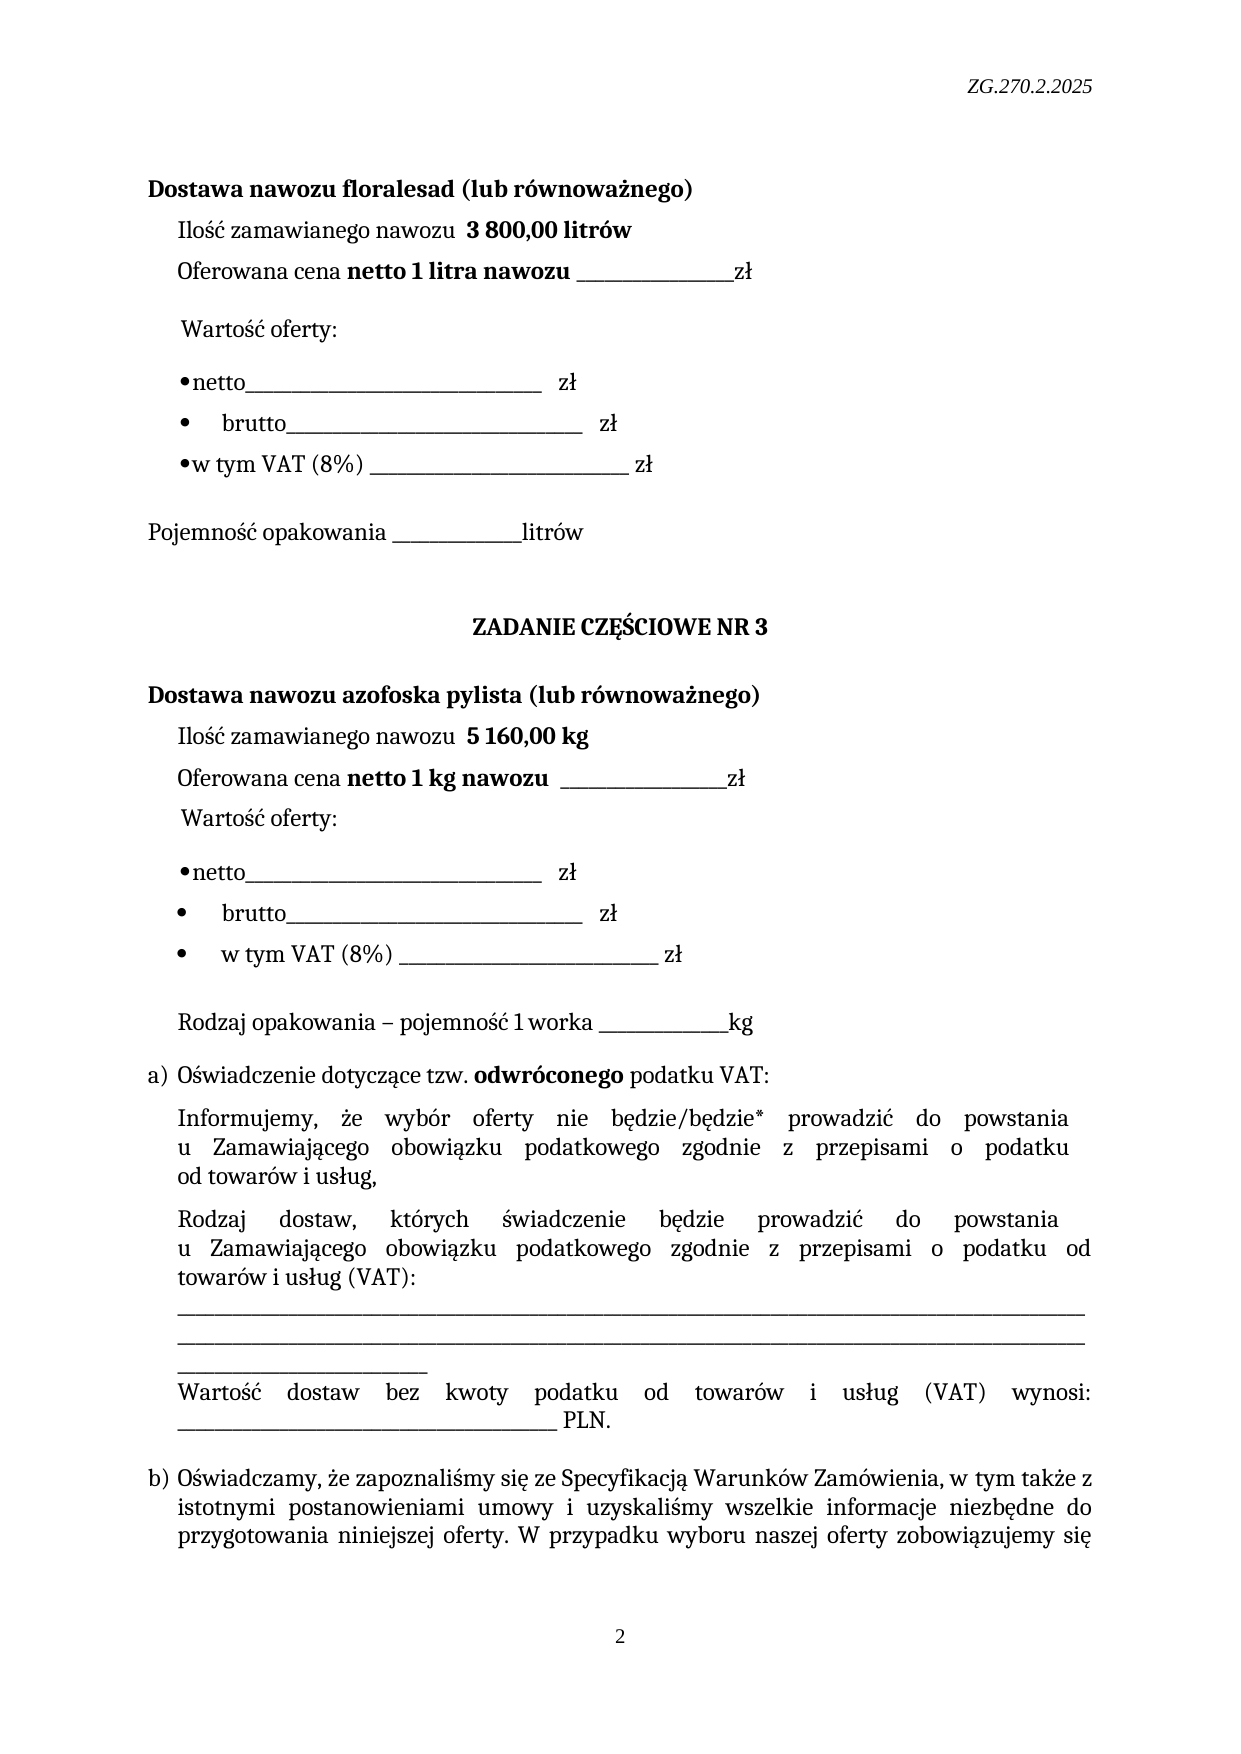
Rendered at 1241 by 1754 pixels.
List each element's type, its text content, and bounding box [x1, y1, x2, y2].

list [148, 1464, 1093, 1550]
text Dostawa nawozu floralesad (lub równoważnego) [148, 174, 1093, 203]
list Oświadczenie dotyczące tzw. odwróconego podatku VAT: [148, 1061, 1093, 1090]
text Oferowana cena netto 1 kg nawozu __________________zł [177, 763, 1093, 792]
list Rodzaj dostaw, których świadczenie będzie prowadzić do powstania u Zamawiającego obowiązku podatkowego zgodnie z przepisami o podatku od towarów i usług (VAT): _______________________________________________________________________________________________________________________________________________________________________________________________________________________________ [177, 1205, 1093, 1377]
list brutto________________________________ zł [181, 409, 1093, 438]
text ZADANIE CZĘŚCIOWE NR 3 [148, 613, 1093, 642]
text Ilość zamawianego nawozu 5 160,00 kg [177, 722, 1093, 751]
text Wartość oferty: [181, 314, 1093, 343]
list netto________________________________ zł [181, 857, 1093, 886]
list Wartość dostaw bez kwoty podatku od towarów i usług (VAT) wynosi: _________________________________________ PLN. [177, 1377, 1093, 1435]
list w tym VAT (8%) ____________________________ zł [181, 450, 1093, 479]
text Oferowana cena netto 1 litra nawozu _________________zł [177, 257, 1093, 286]
list Informujemy, że wybór oferty nie będzie/będzie* prowadzić do powstania u Zamawiającego obowiązku podatkowego zgodnie z przepisami o podatku od towarów i usług, [177, 1104, 1093, 1191]
list brutto________________________________ zł [177, 899, 1093, 927]
text Wartość oferty: [181, 804, 1093, 833]
text Pojemność opakowania ______________litrów [148, 518, 1093, 547]
text Dostawa nawozu azofoska pylista (lub równoważnego) [148, 681, 1093, 710]
text Rodzaj opakowania – pojemność 1 worka ______________kg [177, 1008, 1093, 1037]
text Ilość zamawianego nawozu 3 800,00 litrów [177, 216, 1093, 244]
list netto________________________________ zł [181, 368, 1093, 396]
list w tym VAT (8%) ____________________________ zł [177, 940, 1093, 969]
